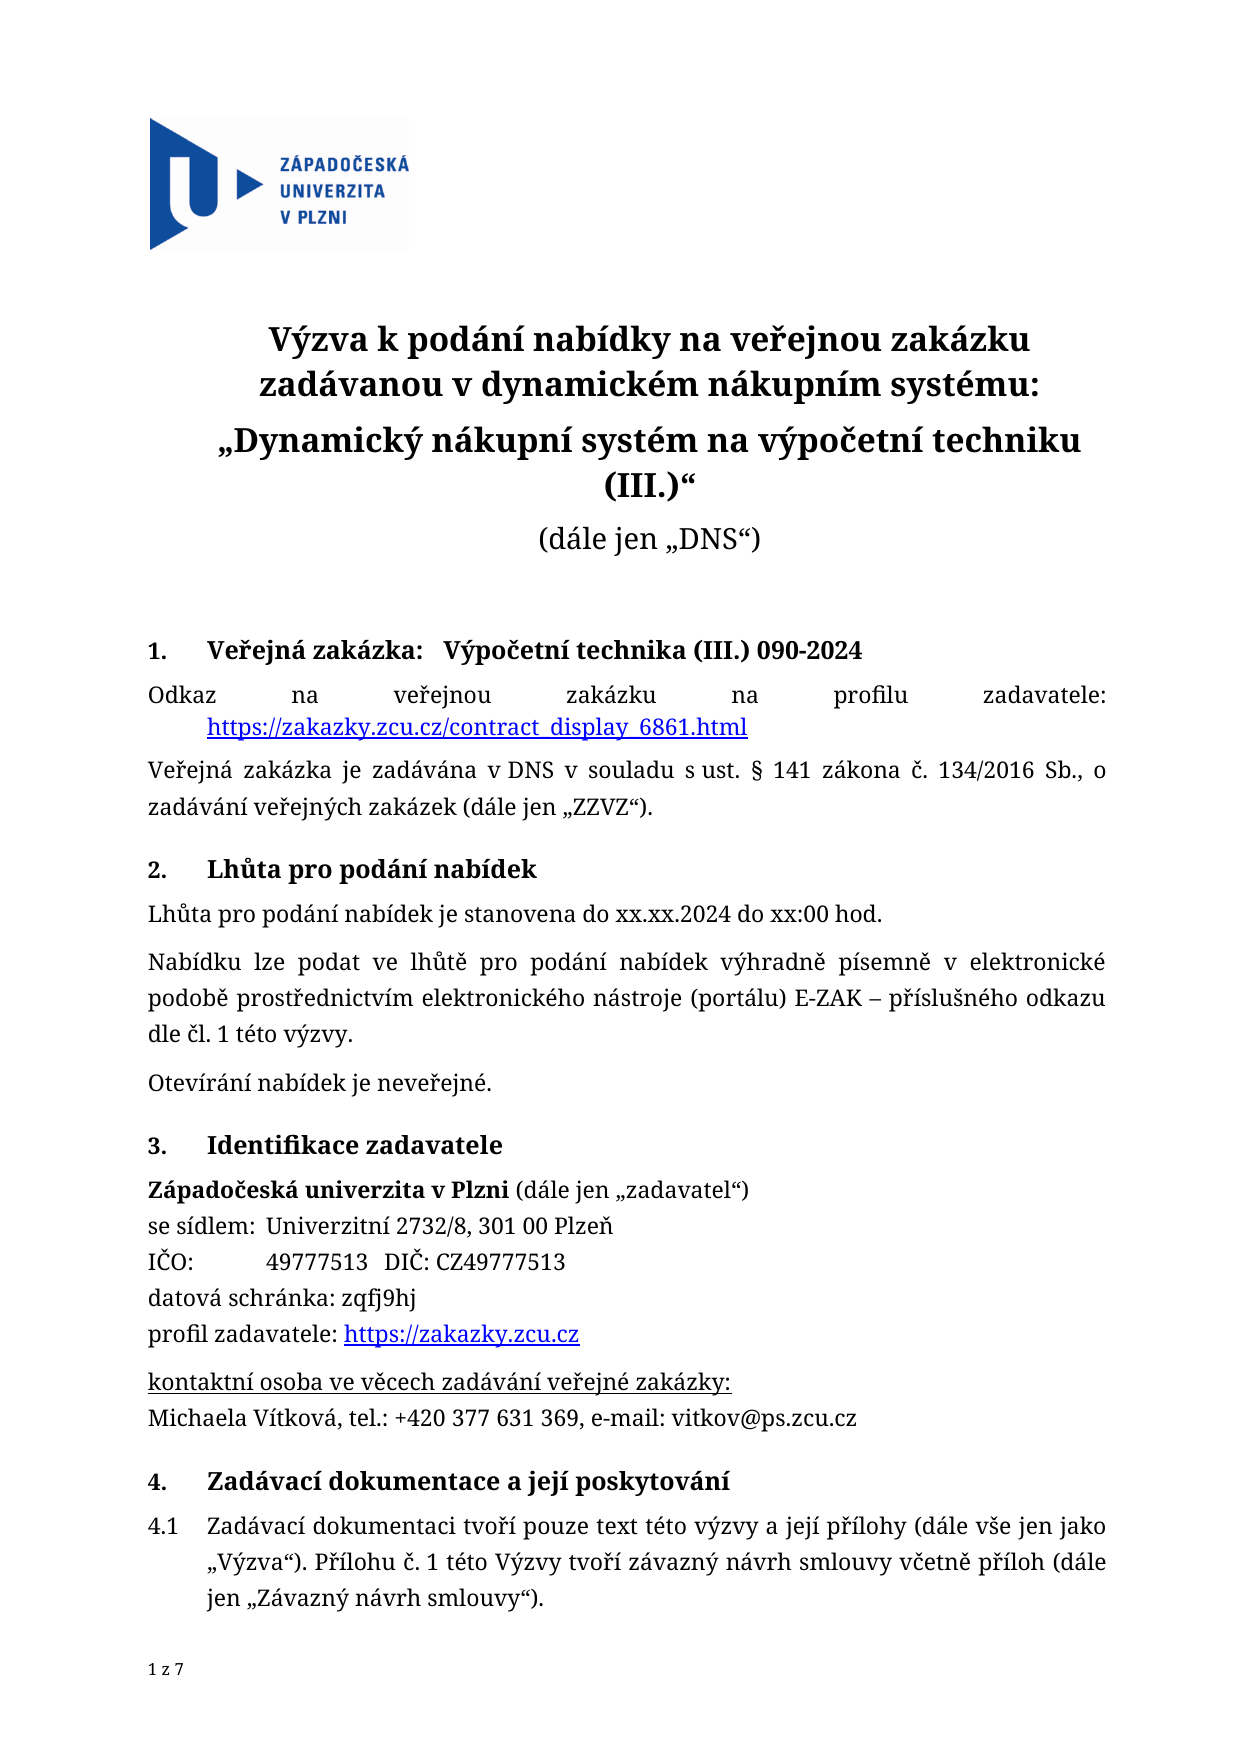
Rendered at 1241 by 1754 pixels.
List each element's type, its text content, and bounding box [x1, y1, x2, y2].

text Nabídku lze podat ve lhůtě pro podání nabídek výhradně písemně v elektronické podobě prostřednictvím elektronického nástroje (portálu) E-ZAK – příslušného odkazu dle čl. 1 této výzvy. [148, 946, 1107, 1049]
text Západočeská univerzita v Plzni (dále jen „zadavatel“) [148, 1174, 1107, 1205]
text kontaktní osoba ve věcech zadávání veřejné zakázky: [148, 1366, 1107, 1398]
text IČO: 49777513 DIČ: CZ49777513 [148, 1246, 1107, 1277]
text Lhůta pro podání nabídek je stanovena do xx.xx.2024 do xx:00 hod. [148, 898, 1107, 929]
text (dále jen „DNS“) [192, 518, 1107, 558]
picture [150, 118, 409, 250]
text datová schránka: zqfj9hj [148, 1282, 1107, 1313]
text Výzva k podání nabídky na veřejnou zakázku zadávanou v dynamickém nákupním systému: [192, 316, 1107, 406]
list Zadávací dokumentaci tvoří pouze text této výzvy a její přílohy (dále vše jen jako „Výzva“). Přílohu č. 1 této Výzvy tvoří závazný návrh smlouvy včetně příloh (dále jen „Závazný návrh smlouvy“). [148, 1510, 1107, 1613]
subtitle Veřejná zakázka: Výpočetní technika (III.) 090-2024 [148, 633, 1107, 667]
subtitle Lhůta pro podání nabídek [148, 851, 1107, 885]
text profil zadavatele: https://zakazky.zcu.cz [148, 1318, 1107, 1349]
text „Dynamický nákupní systém na výpočetní techniku (III.)“ [192, 417, 1107, 508]
text se sídlem: Univerzitní 2732/8, 301 00 Plzeň [148, 1210, 1107, 1241]
subtitle Identifikace zadavatele [148, 1128, 1107, 1162]
subtitle Zadávací dokumentace a její poskytování [148, 1463, 1107, 1497]
text Odkaz na veřejnou zakázku na profilu zadavatele: https://zakazky.zcu.cz/contract_display_6861.html [148, 679, 1107, 742]
text Otevírání nabídek je neveřejné. [148, 1067, 1107, 1098]
text Veřejná zakázka je zadávána v DNS v souladu s ust. § 141 zákona č. 134/2016 Sb., o zadávání veřejných zakázek (dále jen „ZZVZ“). [148, 754, 1107, 822]
text Michaela Vítková, tel.: +420 377 631 369, e-mail: vitkov@ps.zcu.cz [148, 1402, 1107, 1433]
